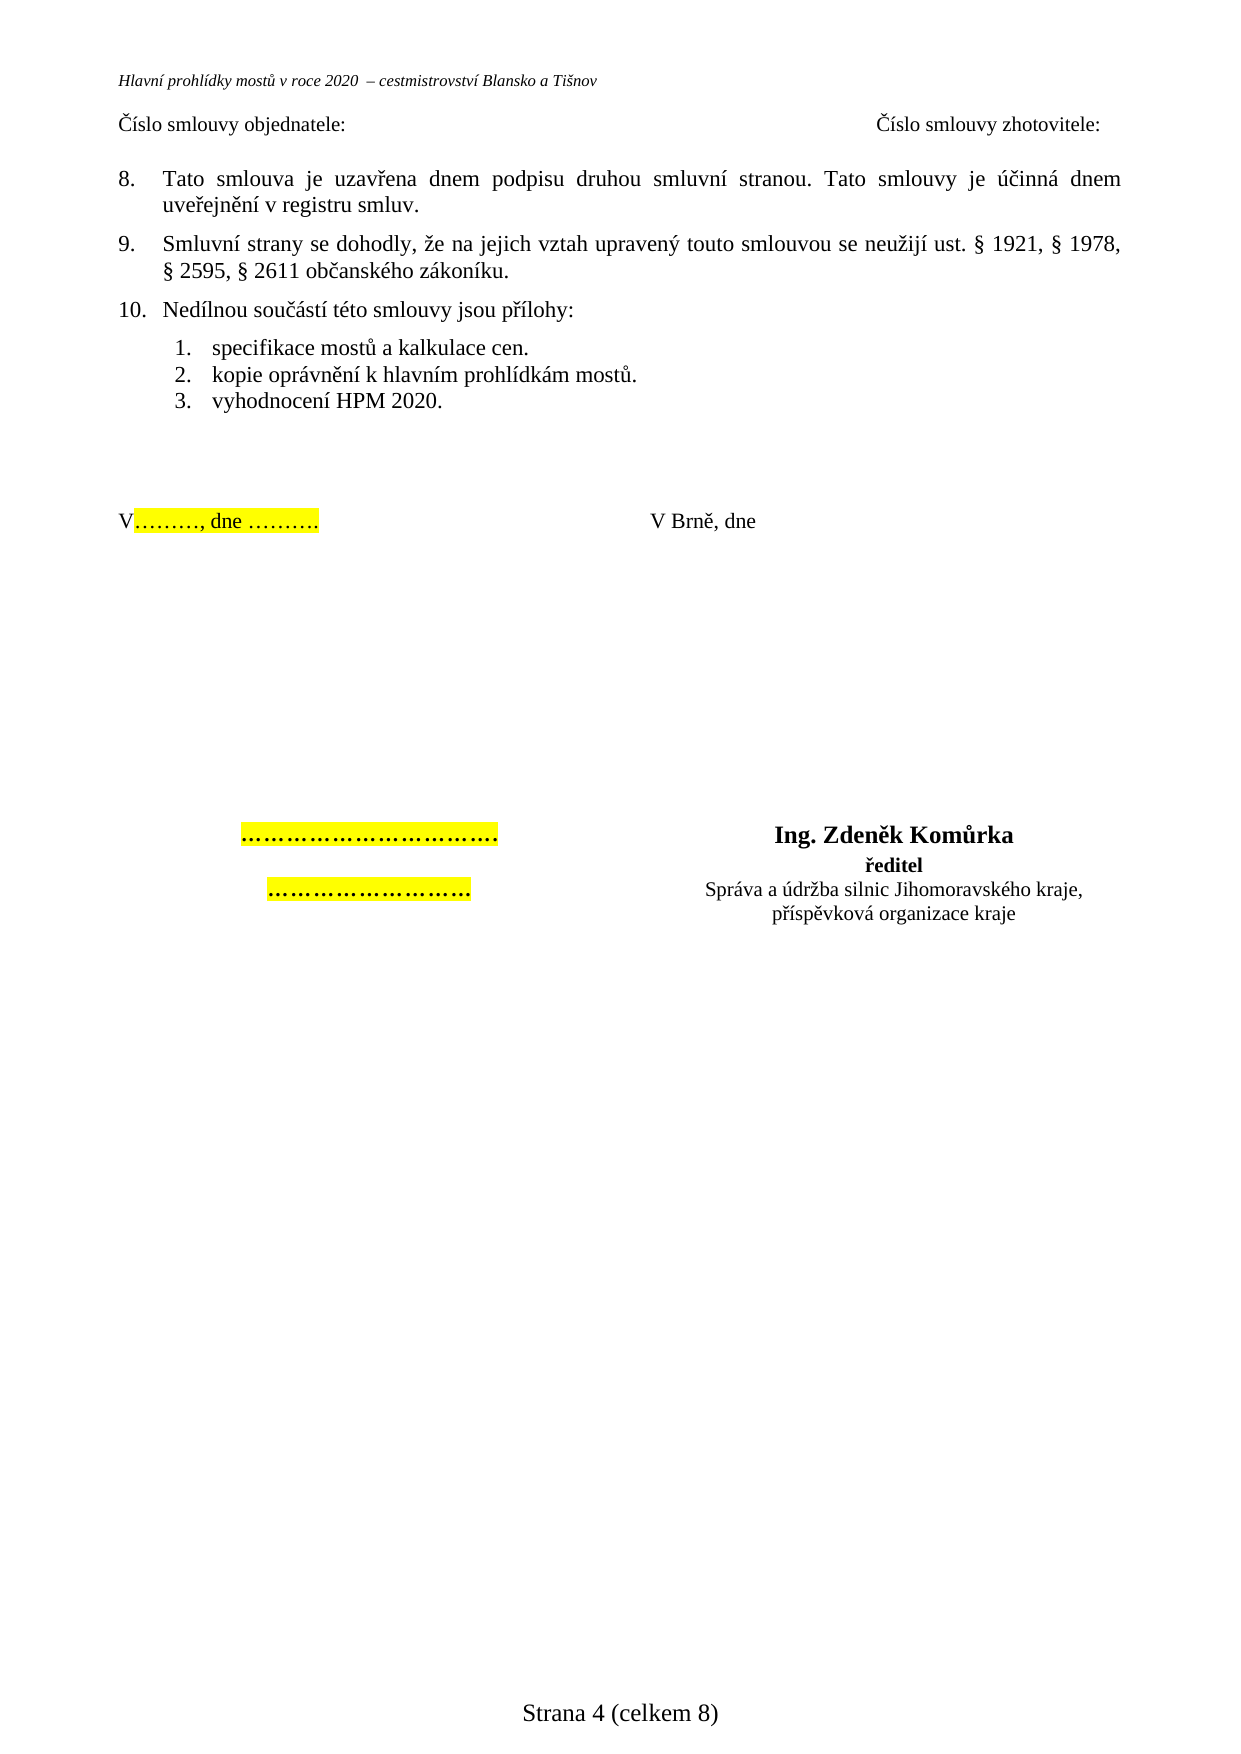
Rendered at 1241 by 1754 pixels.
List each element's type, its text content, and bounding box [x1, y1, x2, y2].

table_cell ……………………… [107, 853, 632, 925]
table_header V………, dne ………. [107, 420, 638, 772]
table_header V Brně, dne [639, 420, 1170, 772]
list kopie oprávnění k hlavním prohlídkám mostů. [174, 361, 1122, 387]
list Tato smlouva je uzavřena dnem podpisu druhou smluvní stranou. Tato smlouvy je účinná dnem uveřejnění v registru smluv. [118, 165, 1122, 218]
list Smluvní strany se dohodly, že na jejich vztah upravený touto smlouvou se neužijí ust. § 1921, § 1978, § 2595, § 2611 občanského zákoníku. [118, 230, 1122, 283]
list specifikace mostů a kalkulace cen. [174, 334, 1122, 361]
list vyhodnocení HPM 2020. [174, 387, 1122, 413]
table_cell ředitel Správa a údržba silnic Jihomoravského kraje, příspěvková organizace kraje [632, 853, 1156, 925]
list Nedílnou součástí této smlouvy jsou přílohy: [118, 296, 1122, 322]
table_header Ing. Zdeněk Komůrka [632, 816, 1156, 853]
table_header ……………………………. [107, 816, 632, 853]
